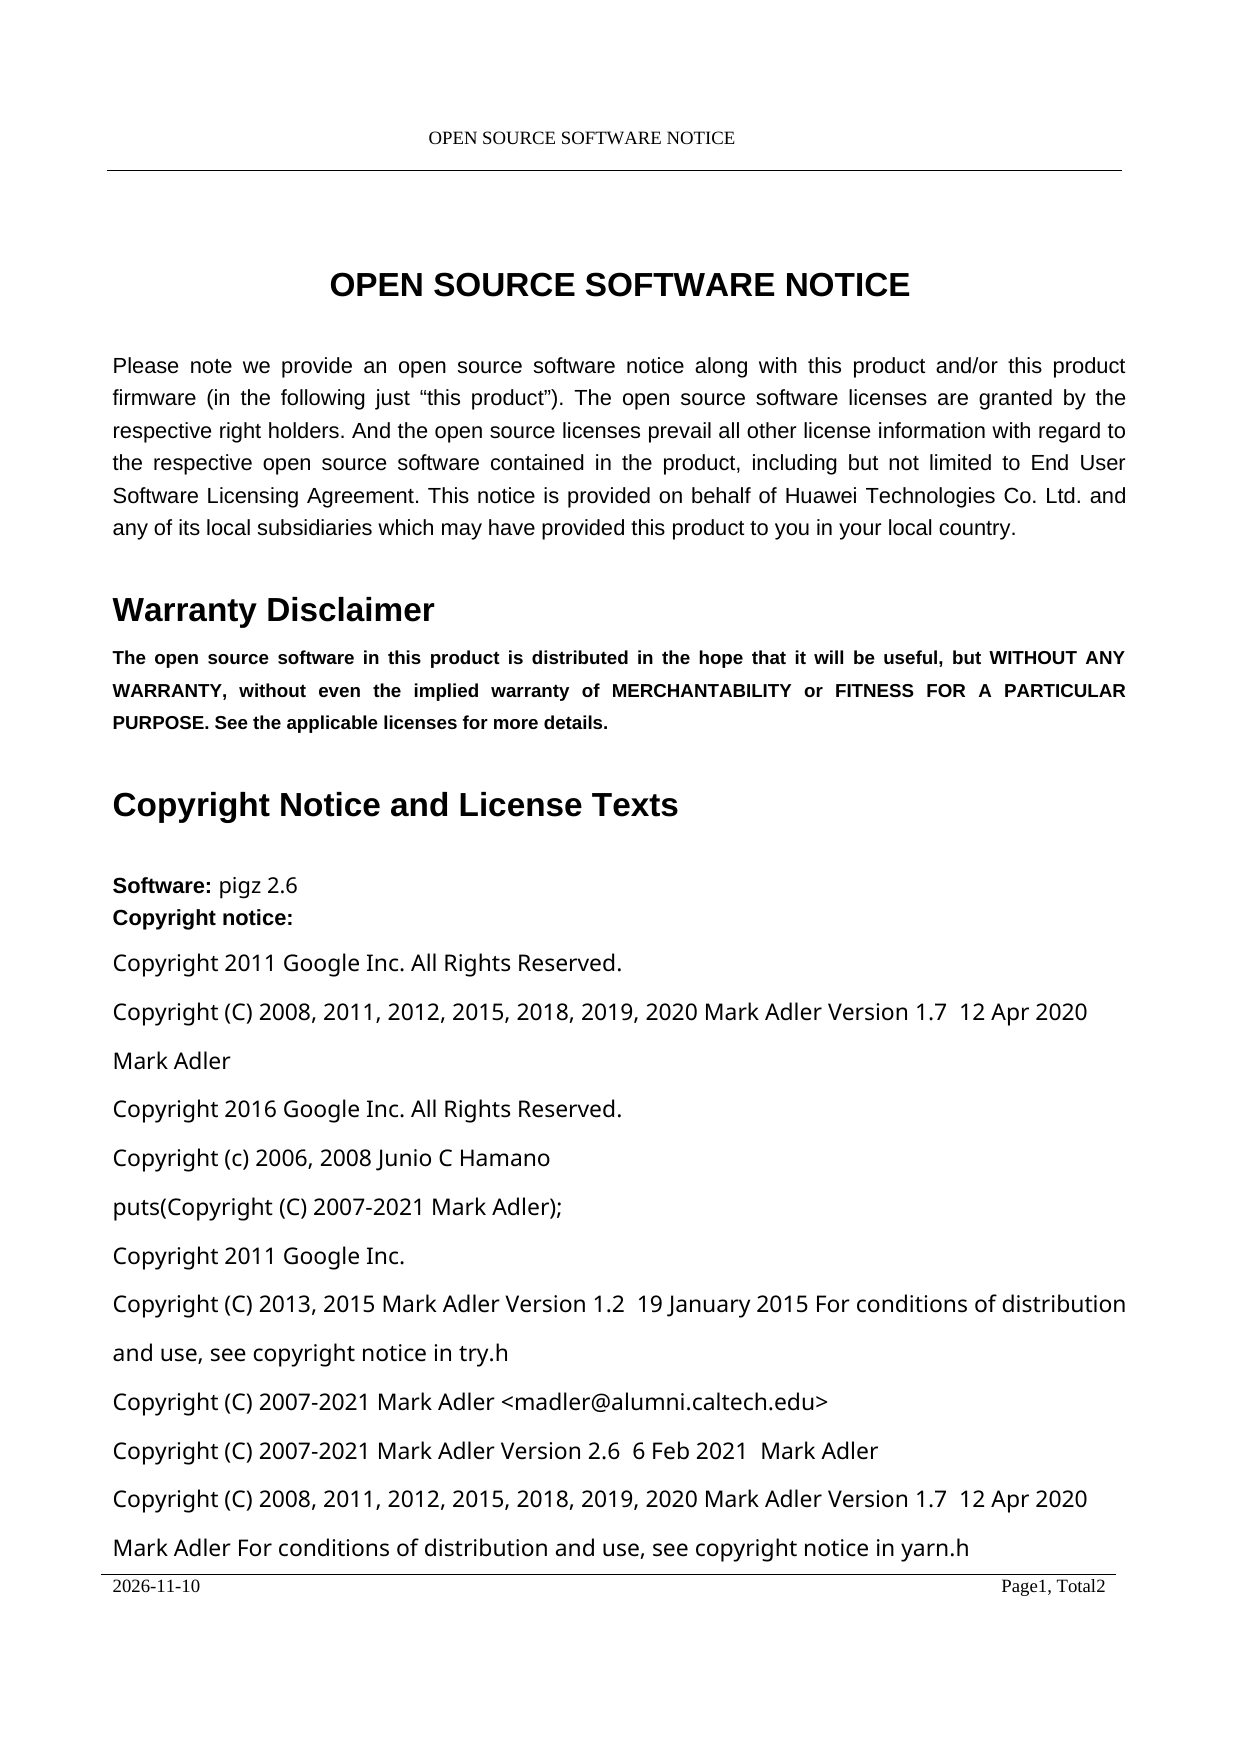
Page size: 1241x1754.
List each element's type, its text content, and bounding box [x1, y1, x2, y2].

text OPEN SOURCE SOFTWARE NOTICE [112, 251, 1128, 316]
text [112, 947, 1128, 1564]
text The open source software in this product is distributed in the hope that it will be useful, but WITHOUT ANY WARRANTY, without even the implied warranty of MERCHANTABILITY or FITNESS FOR A PARTICULAR PURPOSE. See the applicable licenses for more details. [112, 641, 1128, 739]
text Copyright notice: [112, 901, 1128, 934]
text Copyright Notice and License Texts [112, 771, 1128, 836]
text Software: pigz 2.6 [112, 869, 1128, 901]
text Please note we provide an open source software notice along with this product and/or this product firmware (in the following just “this product”). The open source software licenses are granted by the respective right holders. And the open source licenses prevail all other license information with regard to the respective open source software contained in the product, including but not limited to End User Software Licensing Agreement. This notice is provided on behalf of Huawei Technologies Co. Ltd. and any of its local subsidiaries which may have provided this product to you in your local country. [112, 349, 1128, 544]
text Warranty Disclaimer [112, 576, 1128, 641]
